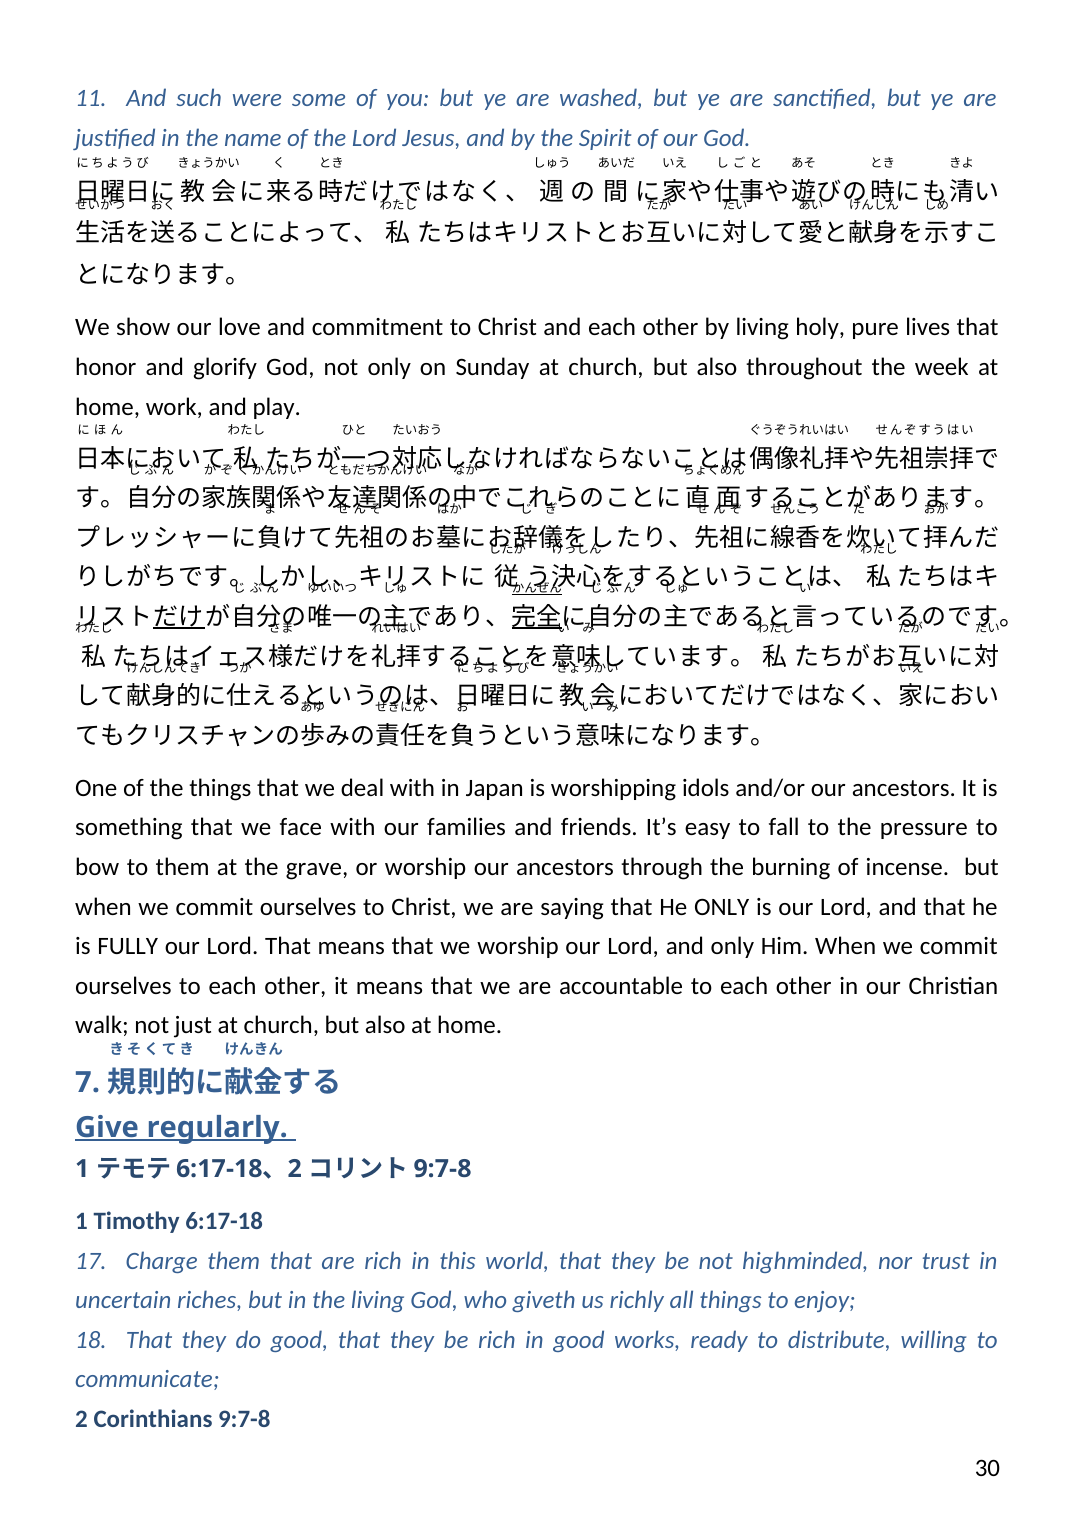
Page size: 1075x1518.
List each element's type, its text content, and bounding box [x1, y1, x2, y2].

subtitle 7. にする [75, 1054, 1000, 1102]
text One of the things that we deal with in Japan is worshipping idols and/or our ancestors. It is something that we face with our families and friends. It’s easy to fall to the pressure to bow to them at the grave, or worship our ancestors through the burning of incense. but when we commit ourselves to Christ, we are saying that He ONLY is our Lord, and that he is FULLY our Lord. That means that we worship our Lord, and only Him. When we commit ourselves to each other, it means that we are accountable to each other in our Christian walk; not just at church, but also at home. [75, 764, 1000, 1042]
text 17. Charge them that are rich in this world, that they be not highminded, nor trust in uncertain riches, but in the living God, who giveth us richly all things to enjoy; [75, 1237, 1000, 1317]
text We show our love and commitment to Christ and each other by living holy, pure lives that honor and glorify God, not only on Sunday at church, but also throughout the week at home, work, and play. [75, 304, 1000, 423]
subtitle Give regularly. [75, 1102, 1000, 1146]
text 1 テモテ6:17-18、2 コリント9:7-8 [75, 1146, 1000, 1185]
text 11. And such were some of you: but ye are washed, but ye are sanctified, but ye are justified in the name of the Lord Jesus, and by the Spirit of our God. [75, 75, 1000, 154]
text 2 Corinthians 9:7-8 [75, 1396, 1000, 1435]
text ににるだけではなく、のにややびのにもいをることによって、たちはキリストとおいにしてとをすことになります。 [75, 167, 1000, 292]
text 1 Timothy 6:17-18 [75, 1198, 1000, 1237]
text においてたちがつしなければならないことはやです。のやのでこれらのことにすることがあります。プレッシャーにけてのおにおをしたり、にをいてんだりしがちです。しかし、キリストにうをするということは、たちはキリストだけがののであり、にのであるとっているのです。たちはイェスだけをすることをしています。たちがおいにしてにえるというのは、ににおいてだけではなく、においてもクリスチャンのみのをうというになります。 [75, 435, 1000, 752]
text 18. That they do good, that they be rich in good works, ready to distribute, willing to communicate; [75, 1317, 1000, 1396]
